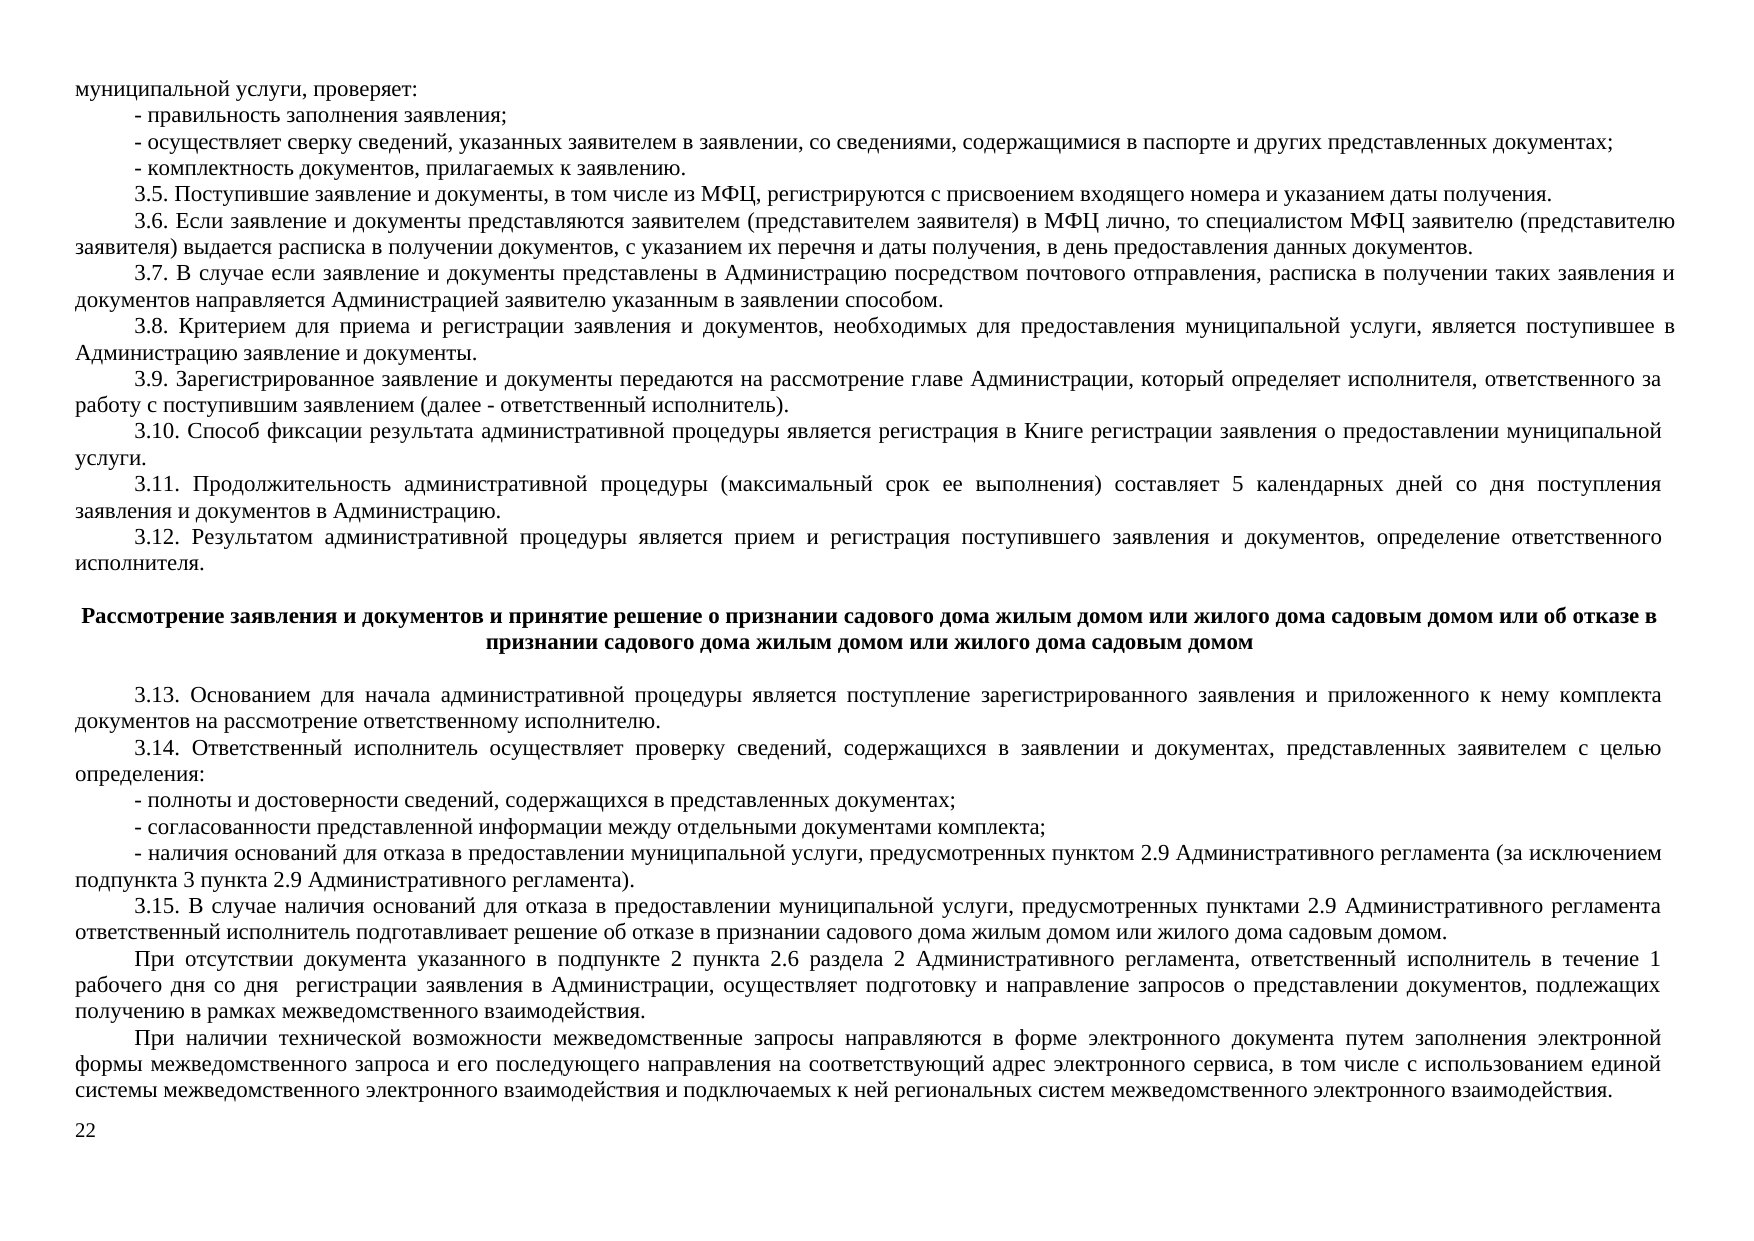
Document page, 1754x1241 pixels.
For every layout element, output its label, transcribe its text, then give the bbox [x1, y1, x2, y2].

text - наличия оснований для отказа в предоставлении муниципальной услуги, предусмотренных пунктом 2.9 Административного регламента (за исключением подпункта 3 пункта 2.9 Административного регламента). [75, 839, 1664, 892]
text 3.9. Зарегистрированное заявление и документы передаются на рассмотрение главе Администрации, который определяет исполнителя, ответственного за работу с поступившим заявлением (далее - ответственный исполнитель). [75, 365, 1664, 418]
text 3.11. Продолжительность административной процедуры (максимальный срок ее выполнения) составляет 5 календарных дней со дня поступления заявления и документов в Администрацию. [75, 470, 1664, 523]
text 3.6. Если заявление и документы представляются заявителем (представителем заявителя) в МФЦ лично, то специалистом МФЦ заявителю (представителю заявителя) выдается расписка в получении документов, с указанием их перечня и даты получения, в день предоставления данных документов. [75, 207, 1679, 259]
text 3.12. Результатом административной процедуры является прием и регистрация поступившего заявления и документов, определение ответственного исполнителя. [75, 523, 1664, 576]
text 3.8. Критерием для приема и регистрации заявления и документов, необходимых для предоставления муниципальной услуги, является поступившее в Администрацию заявление и документы. [75, 312, 1679, 365]
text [75, 75, 1664, 101]
text - согласованности представленной информации между отдельными документами комплекта; [75, 813, 1664, 839]
text Рассмотрение заявления и документов и принятие решение о признании садового дома жилым домом или жилого дома садовым домом или об отказе в признании садового дома жилым домом или жилого дома садовым домом [75, 602, 1664, 655]
text 3.5. Поступившие заявление и документы, в том числе из МФЦ, регистрируются с присвоением входящего номера и указанием даты получения. [75, 180, 1664, 207]
text 3.14. Ответственный исполнитель осуществляет проверку сведений, содержащихся в заявлении и документах, представленных заявителем с целью определения: [75, 734, 1664, 787]
text - правильность заполнения заявления; [75, 101, 1664, 128]
text При отсутствии документа указанного в подпункте 2 пункта 2.6 раздела 2 Административного регламента, ответственный исполнитель в течение 1 рабочего дня со дня регистрации заявления в Администрации, осуществляет подготовку и направление запросов о представлении документов, подлежащих получению в рамках межведомственного взаимодействия. [75, 945, 1664, 1024]
text 3.13. Основанием для начала административной процедуры является поступление зарегистрированного заявления и приложенного к нему комплекта документов на рассмотрение ответственному исполнителю. [75, 681, 1664, 734]
text 3.7. В случае если заявление и документы представлены в Администрацию посредством почтового отправления, расписка в получении таких заявления и документов направляется Администрацией заявителю указанным в заявлении способом. [75, 259, 1679, 312]
text При наличии технической возможности межведомственные запросы направляются в форме электронного документа путем заполнения электронной формы межведомственного запроса и его последующего направления на соответствующий адрес электронного сервиса, в том числе с использованием единой системы межведомственного электронного взаимодействия и подключаемых к ней региональных систем межведомственного электронного взаимодействия. [75, 1024, 1664, 1103]
text - осуществляет сверку сведений, указанных заявителем в заявлении, со сведениями, содержащимися в паспорте и других представленных документах; [75, 128, 1664, 154]
text 3.10. Способ фиксации результата административной процедуры является регистрация в Книге регистрации заявления о предоставлении муниципальной услуги. [75, 418, 1664, 470]
text 3.15. В случае наличия оснований для отказа в предоставлении муниципальной услуги, предусмотренных пунктами 2.9 Административного регламента ответственный исполнитель подготавливает решение об отказе в признании садового дома жилым домом или жилого дома садовым домом. [75, 892, 1664, 945]
text - полноты и достоверности сведений, содержащихся в представленных документах; [75, 787, 1664, 813]
text - комплектность документов, прилагаемых к заявлению. [75, 154, 1664, 180]
